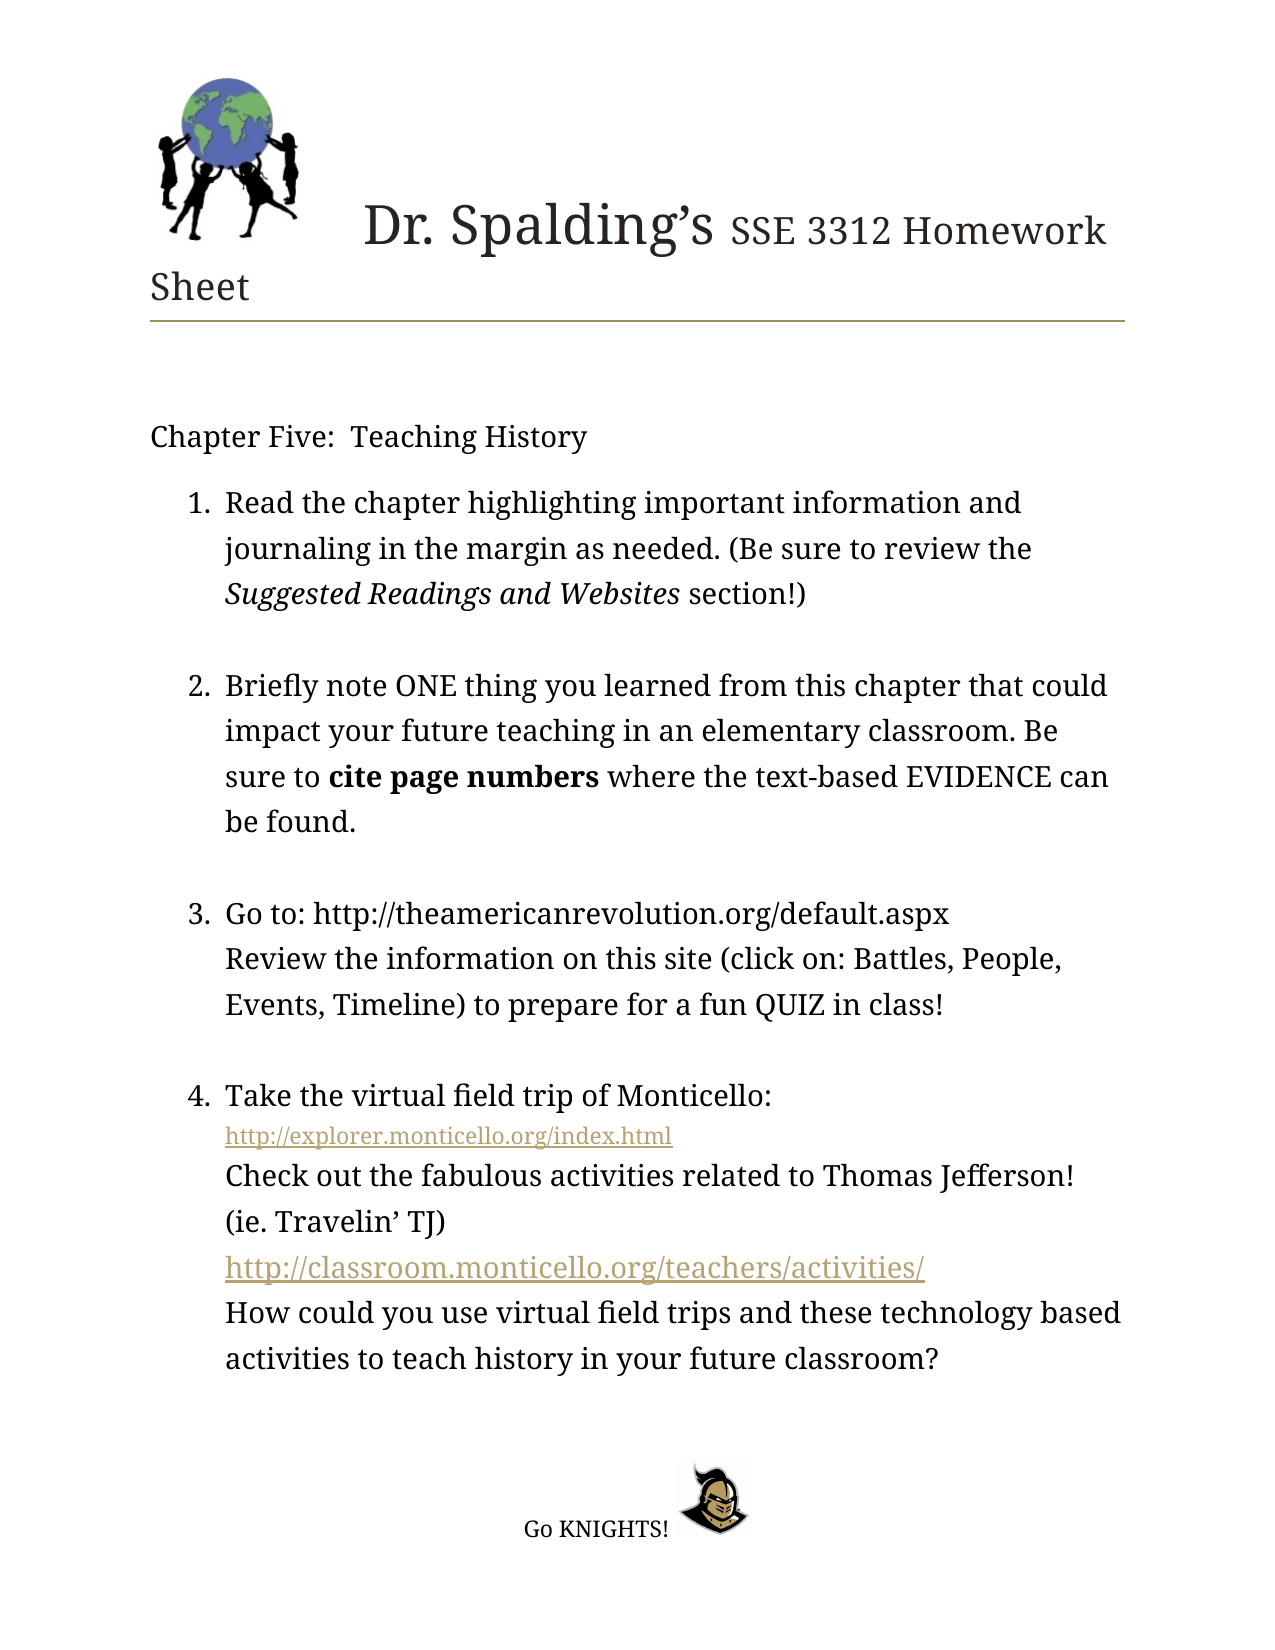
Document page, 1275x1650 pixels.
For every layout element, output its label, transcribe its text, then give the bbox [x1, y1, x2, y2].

picture [675, 1460, 752, 1537]
list Take the virtual field trip of Monticello: http://explorer.monticello.org/index.html [187, 1075, 1125, 1151]
list http://classroom.monticello.org/teachers/activities/ [225, 1247, 1125, 1287]
list Read the chapter highlighting important information and journaling in the margin as needed. (Be sure to review the Suggested Readings and Websites section!) [187, 482, 1125, 613]
list Briefly note ONE thing you learned from this chapter that could impact your future teaching in an elementary classroom. Be sure to cite page numbers where the text-based EVIDENCE can be found. [187, 665, 1125, 841]
picture [150, 75, 305, 245]
list Check out the fabulous activities related to Thomas Jefferson! (ie. Travelin’ TJ) [225, 1156, 1125, 1241]
text Chapter Five: Teaching History [150, 416, 1125, 456]
list How could you use virtual field trips and these technology based activities to teach history in your future classroom? [225, 1293, 1125, 1378]
list Review the information on this site (click on: Battles, People, Events, Timeline) to prepare for a fun QUIZ in class! [225, 938, 1125, 1024]
list Go to: http://theamericanrevolution.org/default.aspx [187, 893, 1125, 933]
